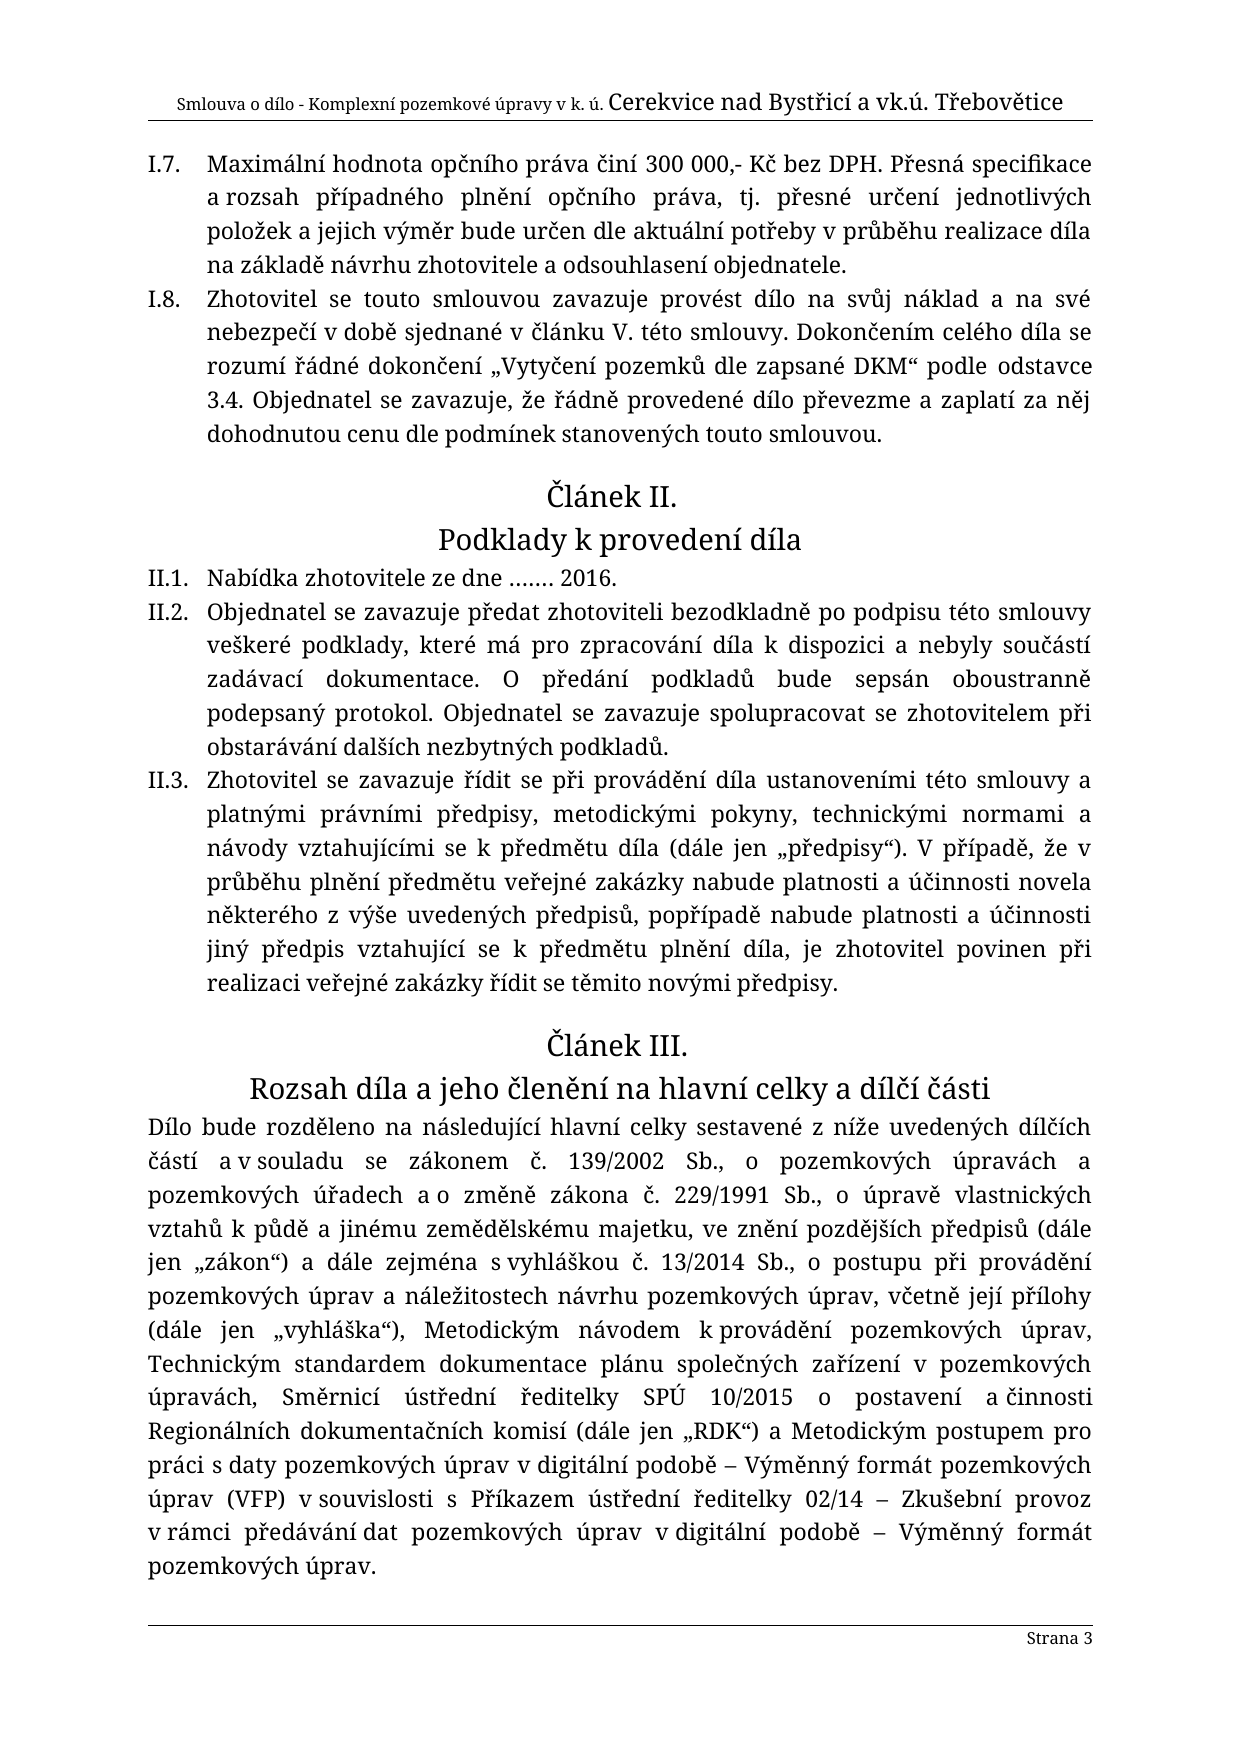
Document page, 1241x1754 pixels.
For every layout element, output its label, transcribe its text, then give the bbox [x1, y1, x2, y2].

list Objednatel se zavazuje předat zhotoviteli bezodkladně po podpisu této smlouvy veškeré podklady, které má pro zpracování díla k dispozici a nebyly součástí zadávací dokumentace. O předání podkladů bude sepsán oboustranně podepsaný protokol. Objednatel se zavazuje spolupracovat se zhotovitelem při obstarávání dalších nezbytných podkladů. [148, 596, 1093, 762]
list Zhotovitel se zavazuje řídit se při provádění díla ustanoveními této smlouvy a platnými právními předpisy, metodickými pokyny, technickými normami a návody vztahujícími se k předmětu díla (dále jen „předpisy“). V případě, že v průběhu plnění předmětu veřejné zakázky nabude platnosti a účinnosti novela některého z výše uvedených předpisů, popřípadě nabude platnosti a účinnosti jiný předpis vztahující se k předmětu plnění díla, je zhotovitel povinen při realizaci veřejné zakázky řídit se těmito novými předpisy. [148, 764, 1093, 998]
list Maximální hodnota opčního práva činí 300 000,- Kč bez DPH. Přesná specifikace a rozsah případného plnění opčního práva, tj. přesné určení jednotlivých položek a jejich výměr bude určen dle aktuální potřeby v průběhu realizace díla na základě návrhu zhotovitele a odsouhlasení objednatele. [148, 148, 1093, 280]
subtitle Rozsah díla a jeho členění na hlavní celky a dílčí části [148, 1026, 1093, 1108]
list Zhotovitel se touto smlouvou zavazuje provést dílo na svůj náklad a na své nebezpečí v době sjednané v článku V. této smlouvy. Dokončením celého díla se rozumí řádné dokončení „Vytyčení pozemků dle zapsané DKM“ podle odstavce 3.4. Objednatel se zavazuje, že řádně provedené dílo převezme a zaplatí za něj dohodnutou cenu dle podmínek stanovených touto smlouvou. [148, 283, 1093, 449]
text Dílo bude rozděleno na následující hlavní celky sestavené z níže uvedených dílčích částí a v souladu se zákonem č. 139/2002 Sb., o pozemkových úpravách a pozemkových úřadech a o změně zákona č. 229/1991 Sb., o úpravě vlastnických vztahů k půdě a jinému zemědělskému majetku, ve znění pozdějších předpisů (dále jen „zákon“) a dále zejména s vyhláškou č. 13/2014 Sb., o postupu při provádění pozemkových úprav a náležitostech návrhu pozemkových úprav, včetně její přílohy (dále jen „vyhláška“), Metodickým návodem k provádění pozemkových úprav, Technickým standardem dokumentace plánu společných zařízení v pozemkových úpravách, Směrnicí ústřední ředitelky SPÚ 10/2015 o postavení a činnosti Regionálních dokumentačních komisí (dále jen „RDK“) a Metodickým postupem pro práci s daty pozemkových úprav v digitální podobě – Výměnný formát pozemkových úprav (VFP) v souvislosti s Příkazem ústřední ředitelky 02/14 – Zkušební provoz v rámci předávání dat pozemkových úprav v digitální podobě – Výměnný formát pozemkových úprav. [148, 1111, 1093, 1581]
subtitle Podklady k provedení díla [148, 476, 1093, 559]
list Nabídka zhotovitele ze dne ……. 2016. [148, 562, 1093, 593]
